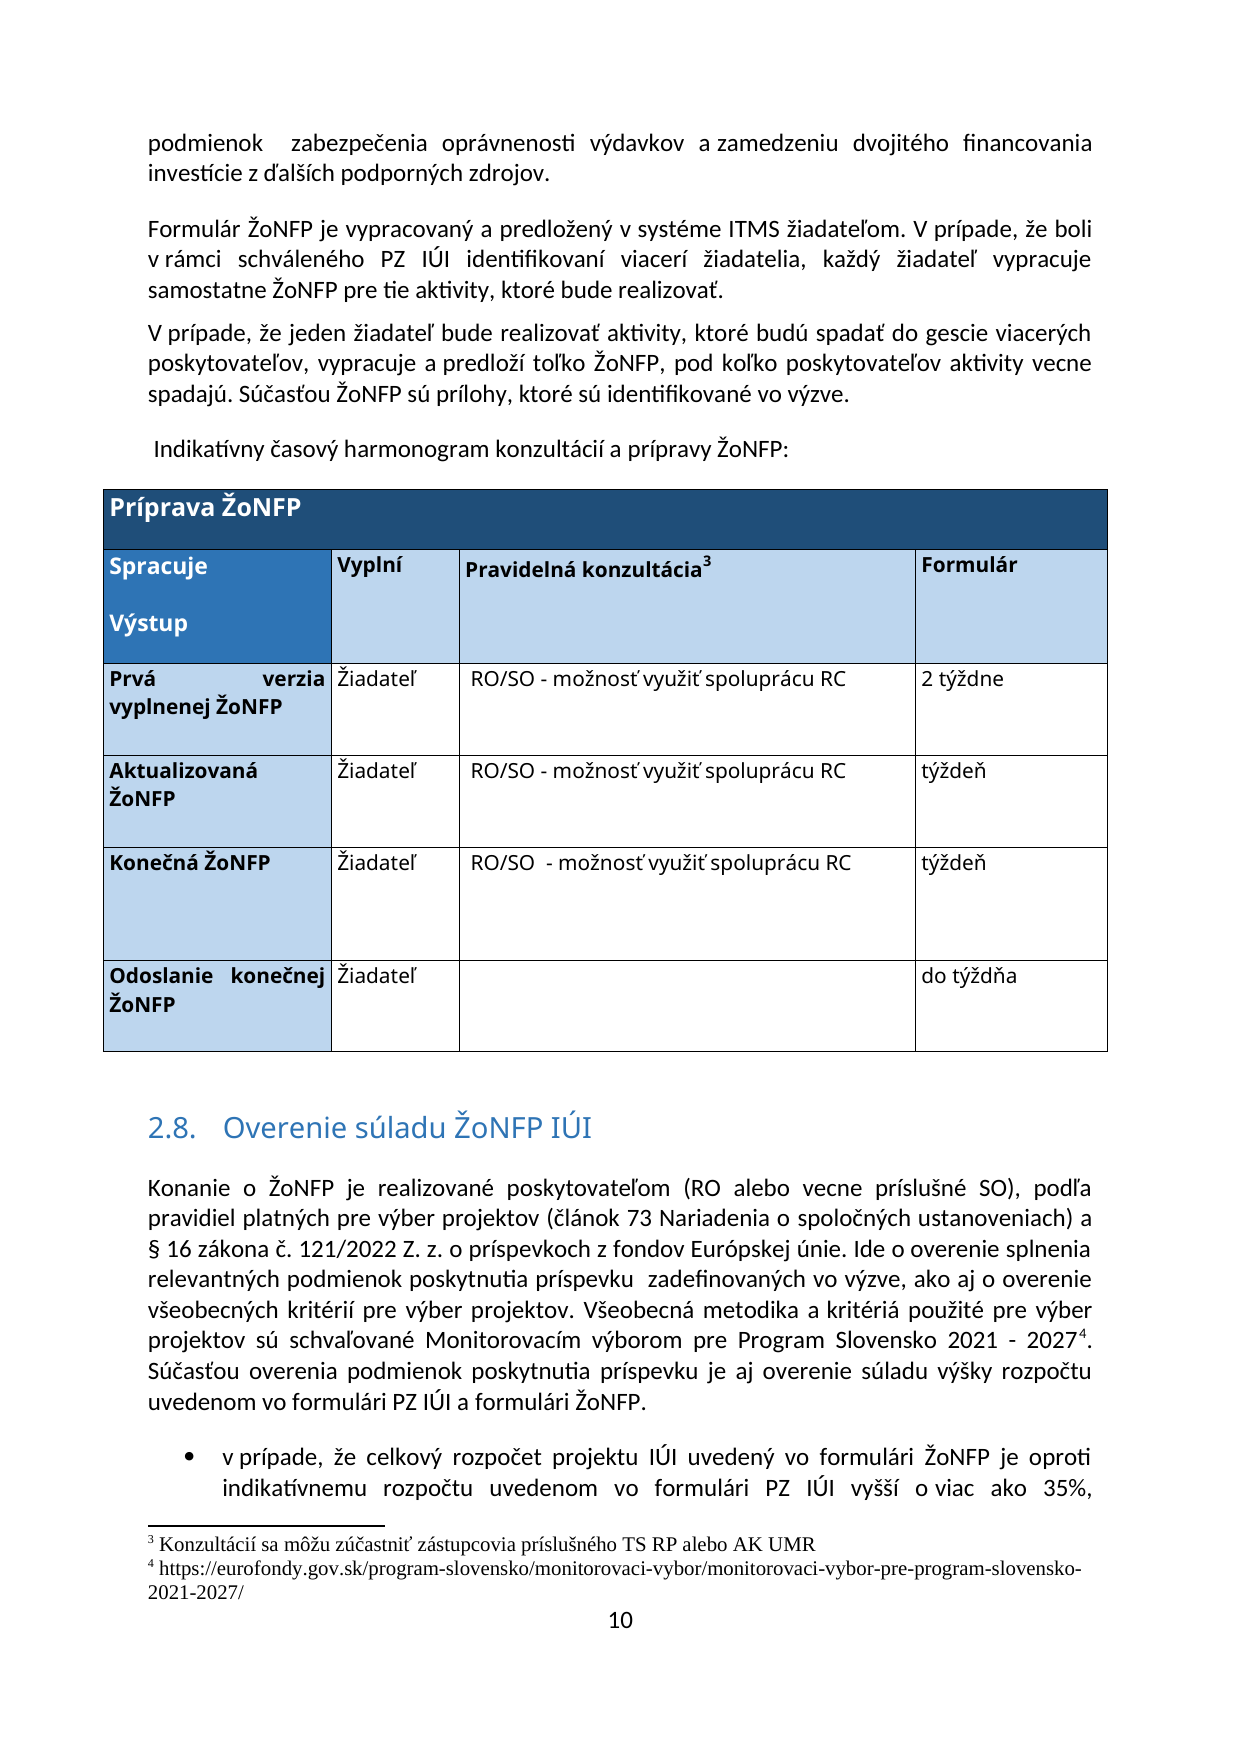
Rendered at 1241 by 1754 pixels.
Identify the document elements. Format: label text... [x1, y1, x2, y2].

text Indikatívny časový harmonogram konzultácií a prípravy ŽoNFP: [148, 433, 1093, 464]
table_cell týždeň [916, 848, 1107, 960]
table_cell Prvá verzia vyplnenej ŽoNFP [104, 664, 331, 755]
table_cell Vyplní [332, 550, 459, 663]
text Konanie o ŽoNFP je realizované poskytovateľom (RO alebo vecne príslušné SO), podľa pravidiel platných pre výber projektov (článok 73 Nariadenia o spoločných ustanoveniach) a § 16 zákona č. 121/2022 Z. z. o príspevkoch z fondov Európskej únie. Ide o overenie splnenia relevantných podmienok poskytnutia príspevku zadefinovaných vo výzve, ako aj o overenie všeobecných kritérií pre výber projektov. Všeobecná metodika a kritériá použité pre výber projektov sú schvaľované Monitorovacím výborom pre Program Slovensko 2021 - 2027. Súčasťou overenia podmienok poskytnutia príspevku je aj overenie súladu výšky rozpočtu uvedenom vo formulári PZ IÚI a formulári ŽoNFP. [148, 1172, 1093, 1416]
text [148, 127, 1093, 188]
table_cell Žiadateľ [332, 756, 459, 847]
table_cell RO/SO - možnosť využiť spoluprácu RC [460, 756, 915, 847]
table_cell [460, 961, 915, 1051]
table_cell Žiadateľ [332, 848, 459, 960]
table_cell Žiadateľ [332, 961, 459, 1051]
text Formulár ŽoNFP je vypracovaný a predložený v systéme ITMS žiadateľom. V prípade, že boli v rámci schváleného PZ IÚI identifikovaní viacerí žiadatelia, každý žiadateľ vypracuje samostatne ŽoNFP pre tie aktivity, ktoré bude realizovať. [148, 213, 1093, 304]
table_cell týždeň [916, 756, 1107, 847]
subtitle Overenie súladu ŽoNFP IÚI [148, 1107, 1093, 1147]
table_cell do týždňa [916, 961, 1107, 1051]
table_cell Odoslanie konečnej ŽoNFP [104, 961, 331, 1051]
table_cell RO/SO - možnosť využiť spoluprácu RC [460, 664, 915, 755]
table_cell Aktualizovaná ŽoNFP [104, 756, 331, 847]
table_cell Žiadateľ [332, 664, 459, 755]
table_header Príprava ŽoNFP [104, 490, 1107, 549]
text V prípade, že jeden žiadateľ bude realizovať aktivity, ktoré budú spadať do gescie viacerých poskytovateľov, vypracuje a predloží toľko ŽoNFP, pod koľko poskytovateľov aktivity vecne spadajú. Súčasťou ŽoNFP sú prílohy, ktoré sú identifikované vo výzve. [148, 317, 1093, 408]
table_cell Konečná ŽoNFP [104, 848, 331, 960]
table_cell 2 týždne [916, 664, 1107, 755]
table_cell RO/SO - možnosť využiť spoluprácu RC [460, 848, 915, 960]
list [185, 1441, 1093, 1502]
table_cell Formulár [916, 550, 1107, 663]
table_cell Pravidelná konzultácia [460, 550, 915, 663]
table_cell Spracuje Výstup [104, 550, 331, 663]
